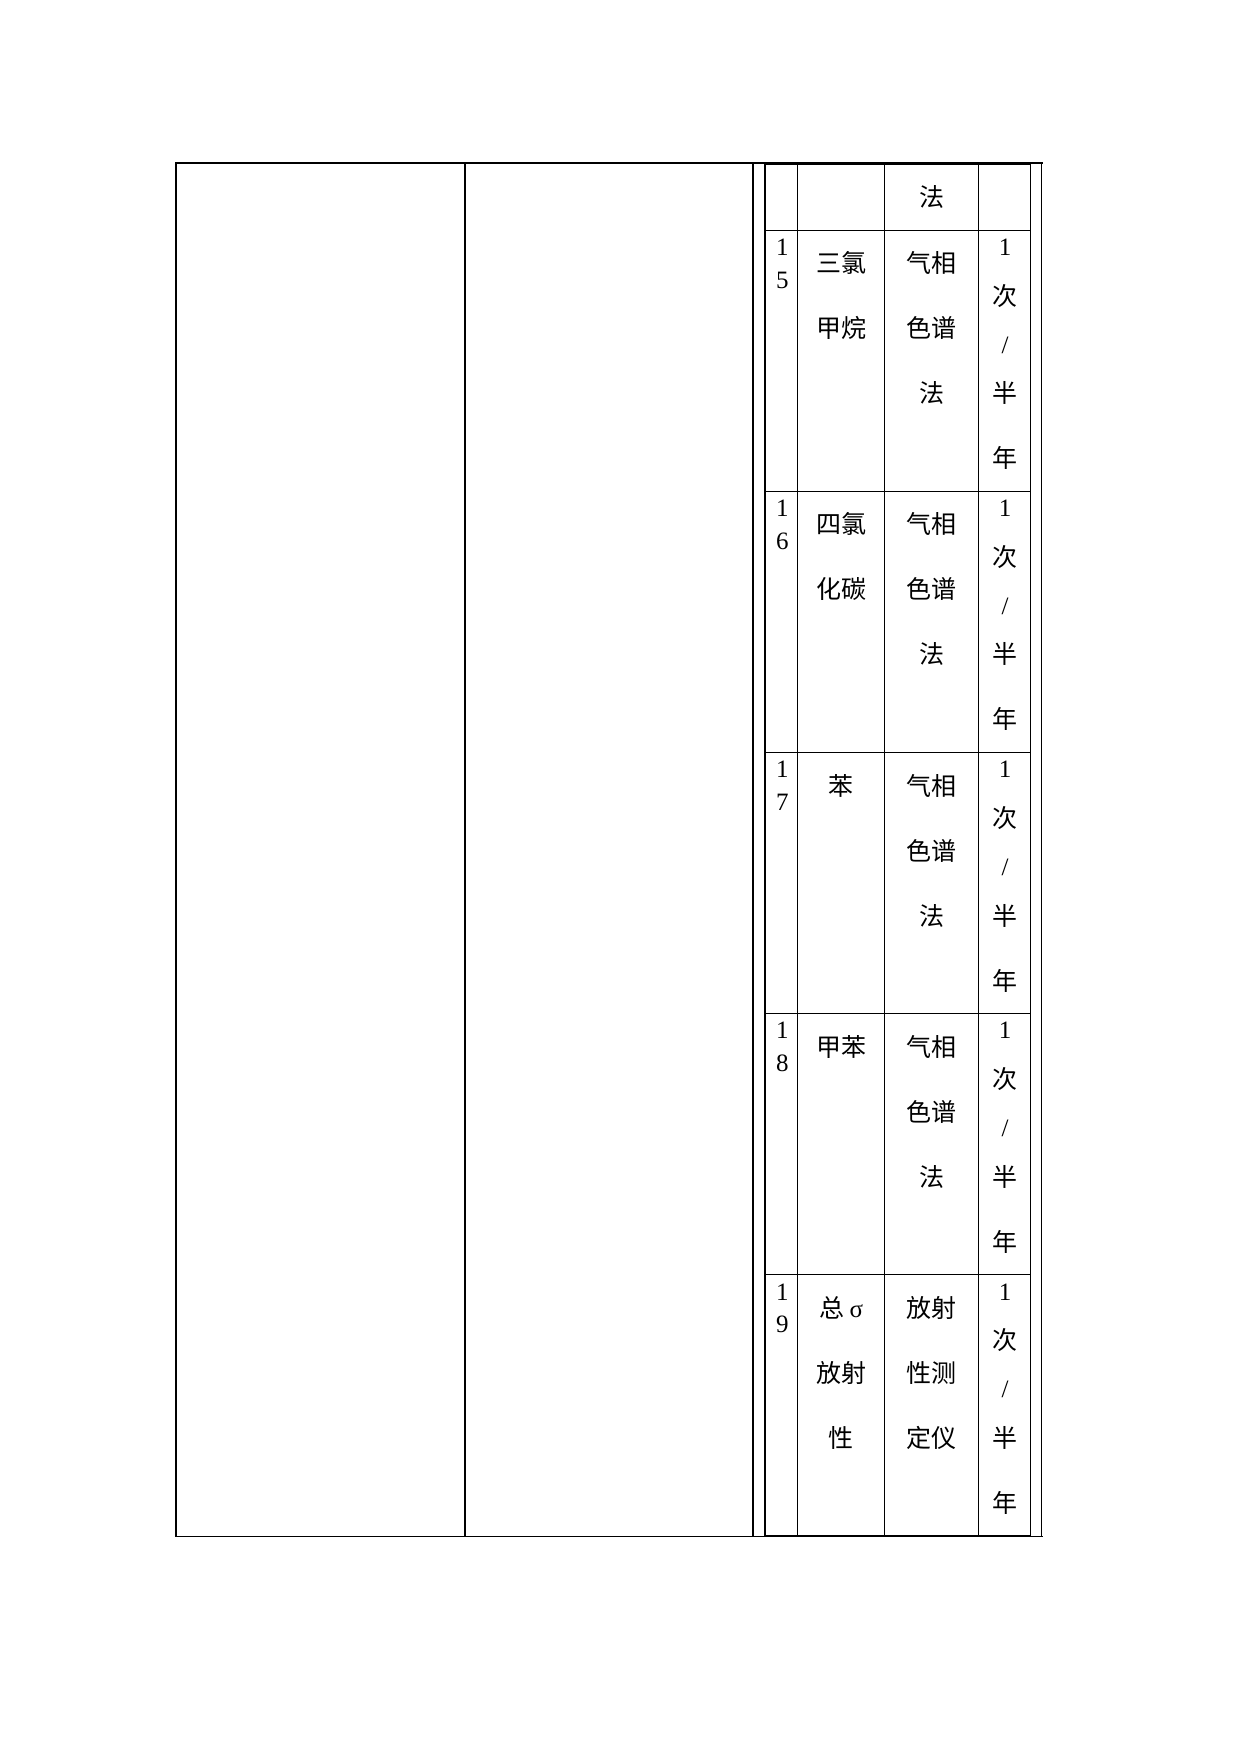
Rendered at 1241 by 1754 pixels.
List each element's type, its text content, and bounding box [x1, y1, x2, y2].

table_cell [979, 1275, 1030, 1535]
table_cell [177, 164, 464, 1536]
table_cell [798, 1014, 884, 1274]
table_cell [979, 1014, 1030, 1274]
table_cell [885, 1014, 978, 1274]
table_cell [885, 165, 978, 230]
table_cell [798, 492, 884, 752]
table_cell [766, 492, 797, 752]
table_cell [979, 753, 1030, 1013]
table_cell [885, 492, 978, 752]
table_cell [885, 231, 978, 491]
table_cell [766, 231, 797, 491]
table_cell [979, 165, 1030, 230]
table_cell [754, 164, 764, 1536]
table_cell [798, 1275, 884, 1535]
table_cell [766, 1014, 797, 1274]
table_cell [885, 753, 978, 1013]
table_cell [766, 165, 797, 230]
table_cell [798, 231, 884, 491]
table_cell 1 [466, 164, 752, 1536]
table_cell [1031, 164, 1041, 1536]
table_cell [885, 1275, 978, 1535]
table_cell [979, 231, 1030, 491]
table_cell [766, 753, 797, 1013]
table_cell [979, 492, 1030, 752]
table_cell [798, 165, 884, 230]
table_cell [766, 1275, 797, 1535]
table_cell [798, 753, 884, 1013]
